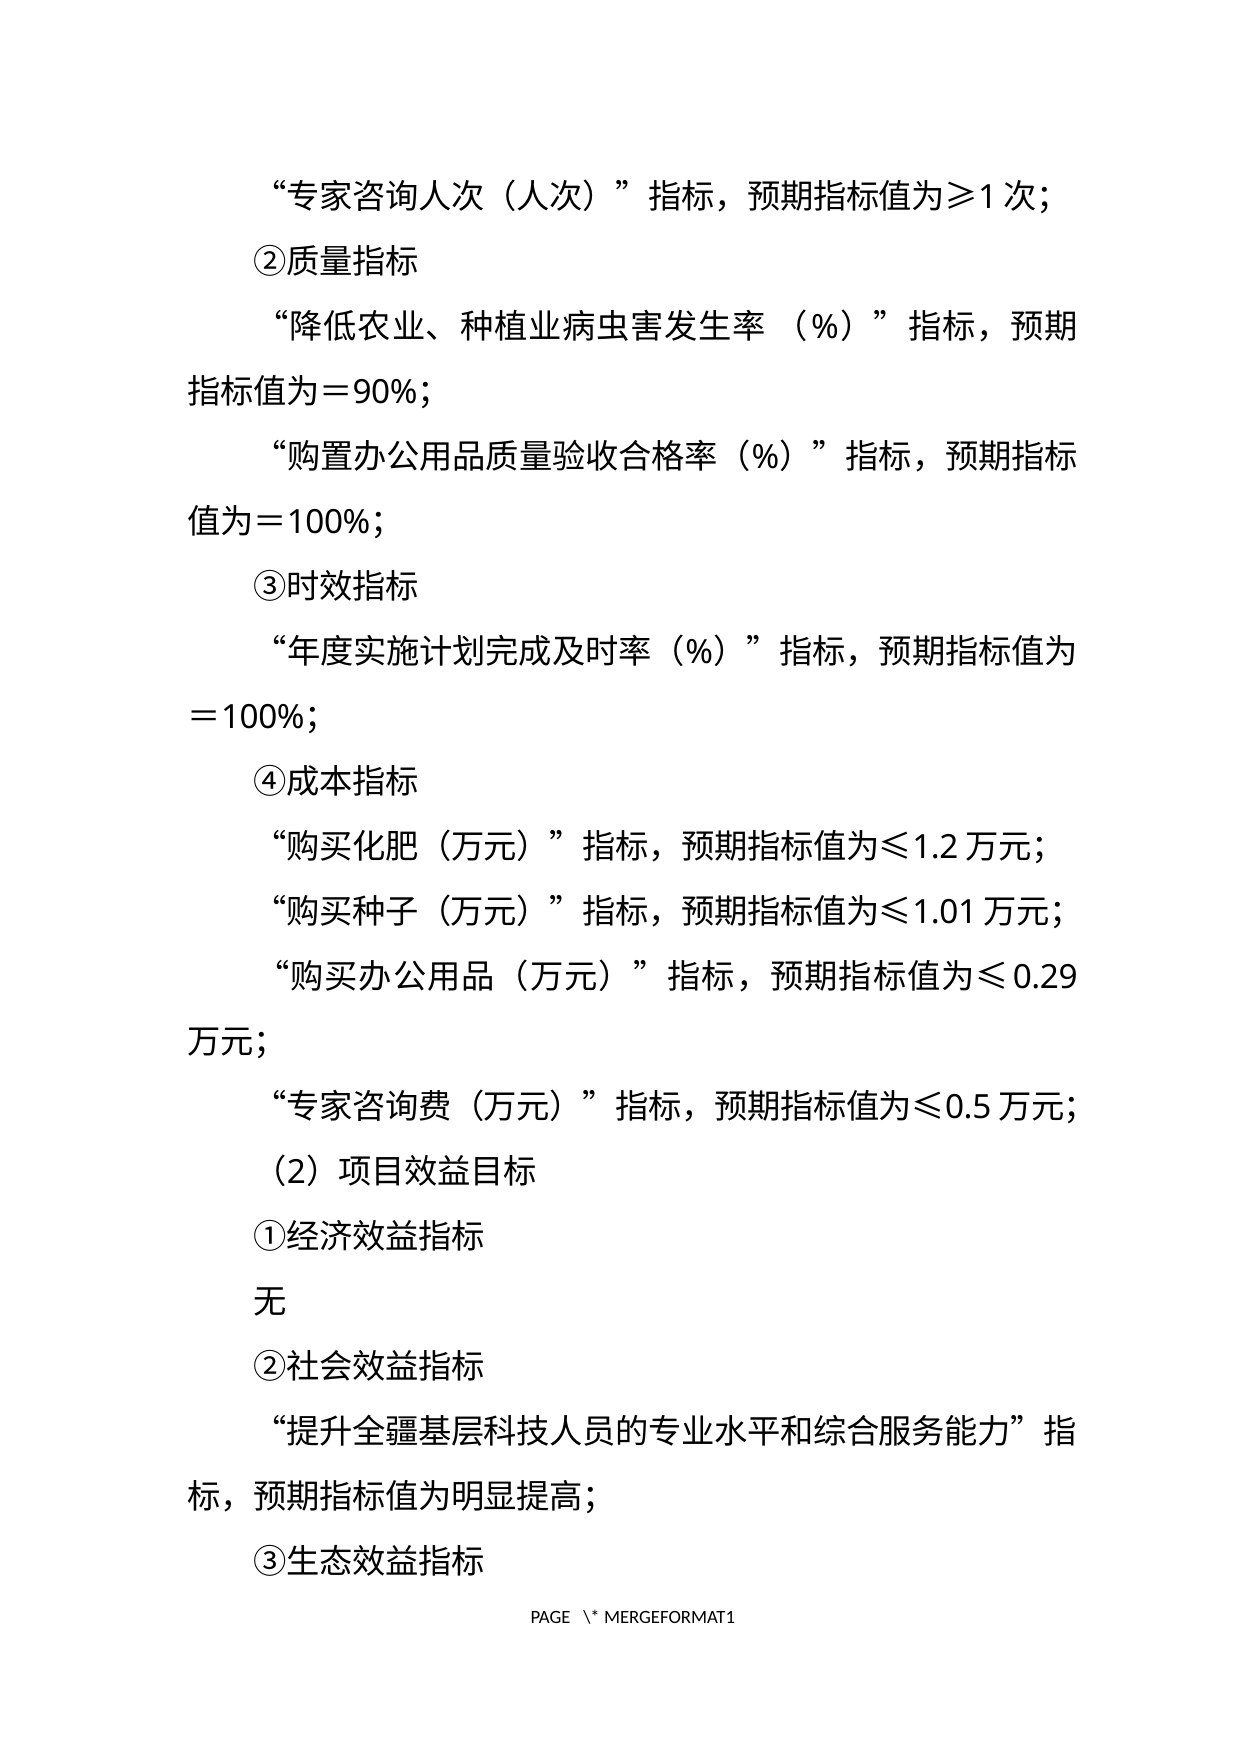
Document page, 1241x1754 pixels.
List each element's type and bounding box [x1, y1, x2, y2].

text [187, 162, 1078, 1592]
